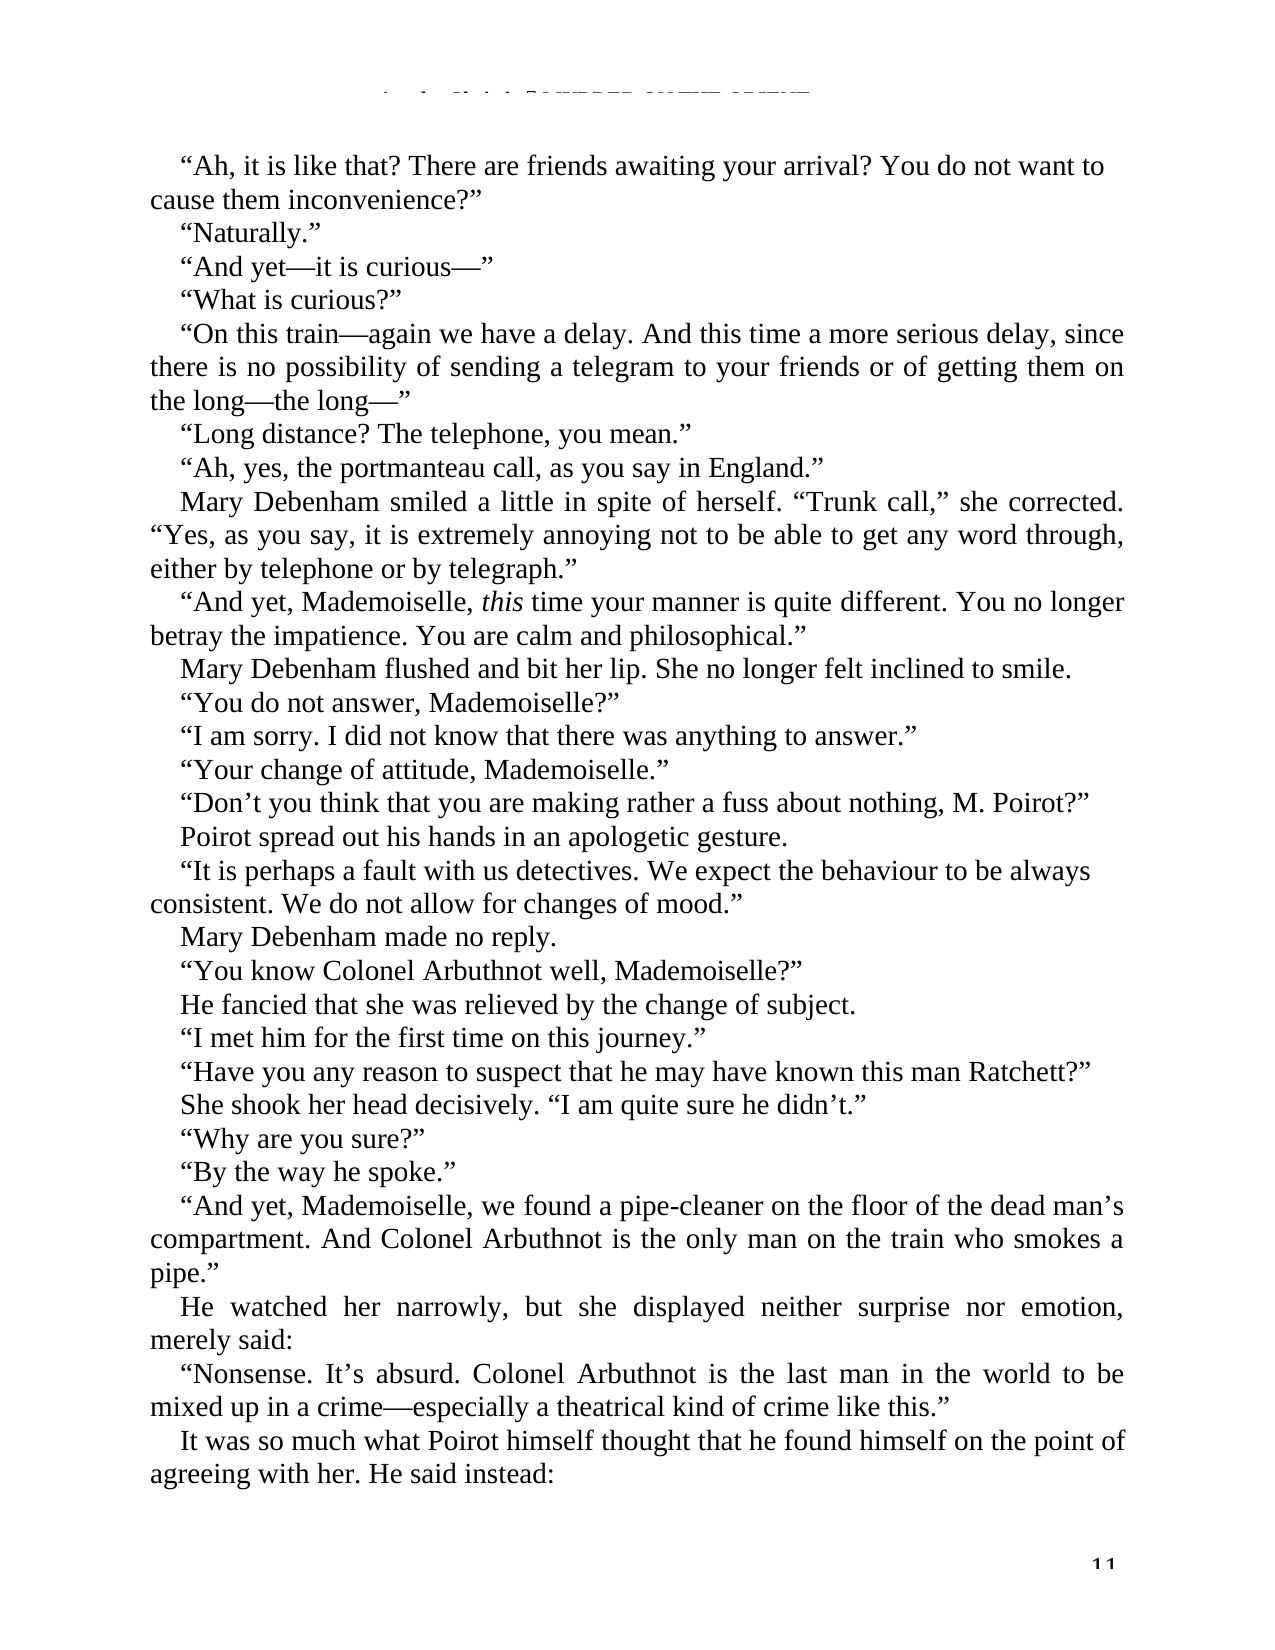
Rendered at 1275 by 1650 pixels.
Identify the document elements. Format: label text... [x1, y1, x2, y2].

text “Naturally.” [180, 215, 1137, 249]
text “I am sorry. I did not know that there was anything to answer.” “Your change of attitude, Mademoiselle.” [180, 718, 918, 786]
text “Why are you sure?” “By the way he spoke.” [180, 1121, 470, 1188]
text “On this train—again we have a delay. And this time a more serious delay, since there is no possibility of sending a telegram to your friends or of getting them on the long—the long—” [150, 316, 1125, 417]
text “It is perhaps a fault with us detectives. We expect the behaviour to be always consistent. We do not allow for changes of mood.” [150, 853, 1137, 920]
text It was so much what Poirot himself thought that he found himself on the point of agreeing with her. He said instead: [150, 1423, 1126, 1490]
text He watched her narrowly, but she displayed neither surprise nor emotion, merely said: [150, 1289, 1125, 1356]
text “Ah, yes, the portmanteau call, as you say in England.” [180, 450, 1137, 484]
text “And yet, Mademoiselle, we found a pipe-cleaner on the floor of the dead man’s compartment. And Colonel Arbuthnot is the only man on the train who smokes a pipe.” [150, 1188, 1125, 1289]
text “You know Colonel Arbuthnot well, Mademoiselle?” [180, 953, 1137, 987]
text “And yet, Mademoiselle, this time your manner is quite different. You no longer betray the impatience. You are calm and philosophical.” [150, 584, 1125, 651]
text He fancied that she was relieved by the change of subject. “I met him for the first time on this journey.” [180, 987, 868, 1054]
text “Ah, it is like that? There are friends awaiting your arrival? You do not want to cause them inconvenience?” [150, 148, 1137, 215]
text “Nonsense. It’s absurd. Colonel Arbuthnot is the last man in the world to be mixed up in a crime—especially a theatrical kind of crime like this.” [150, 1356, 1125, 1423]
text “Have you any reason to suspect that he may have known this man Ratchett?” She shook her head decisively. “I am quite sure he didn’t.” [180, 1054, 1119, 1121]
text Mary Debenham flushed and bit her lip. She no longer felt inclined to smile. “You do not answer, Mademoiselle?” [180, 651, 1119, 718]
text Mary Debenham made no reply. [180, 920, 1137, 953]
text “Don’t you think that you are making rather a fuss about nothing, M. Poirot?” Poirot spread out his hands in an apologetic gesture. [180, 786, 1137, 853]
text Mary Debenham smiled a little in spite of herself. “Trunk call,” she corrected. “Yes, as you say, it is extremely annoying not to be able to get any word through, either by telephone or by telegraph.” [150, 484, 1125, 584]
text “Long distance? The telephone, you mean.” [180, 417, 1137, 450]
text “And yet—it is curious—” “What is curious?” [180, 249, 517, 316]
